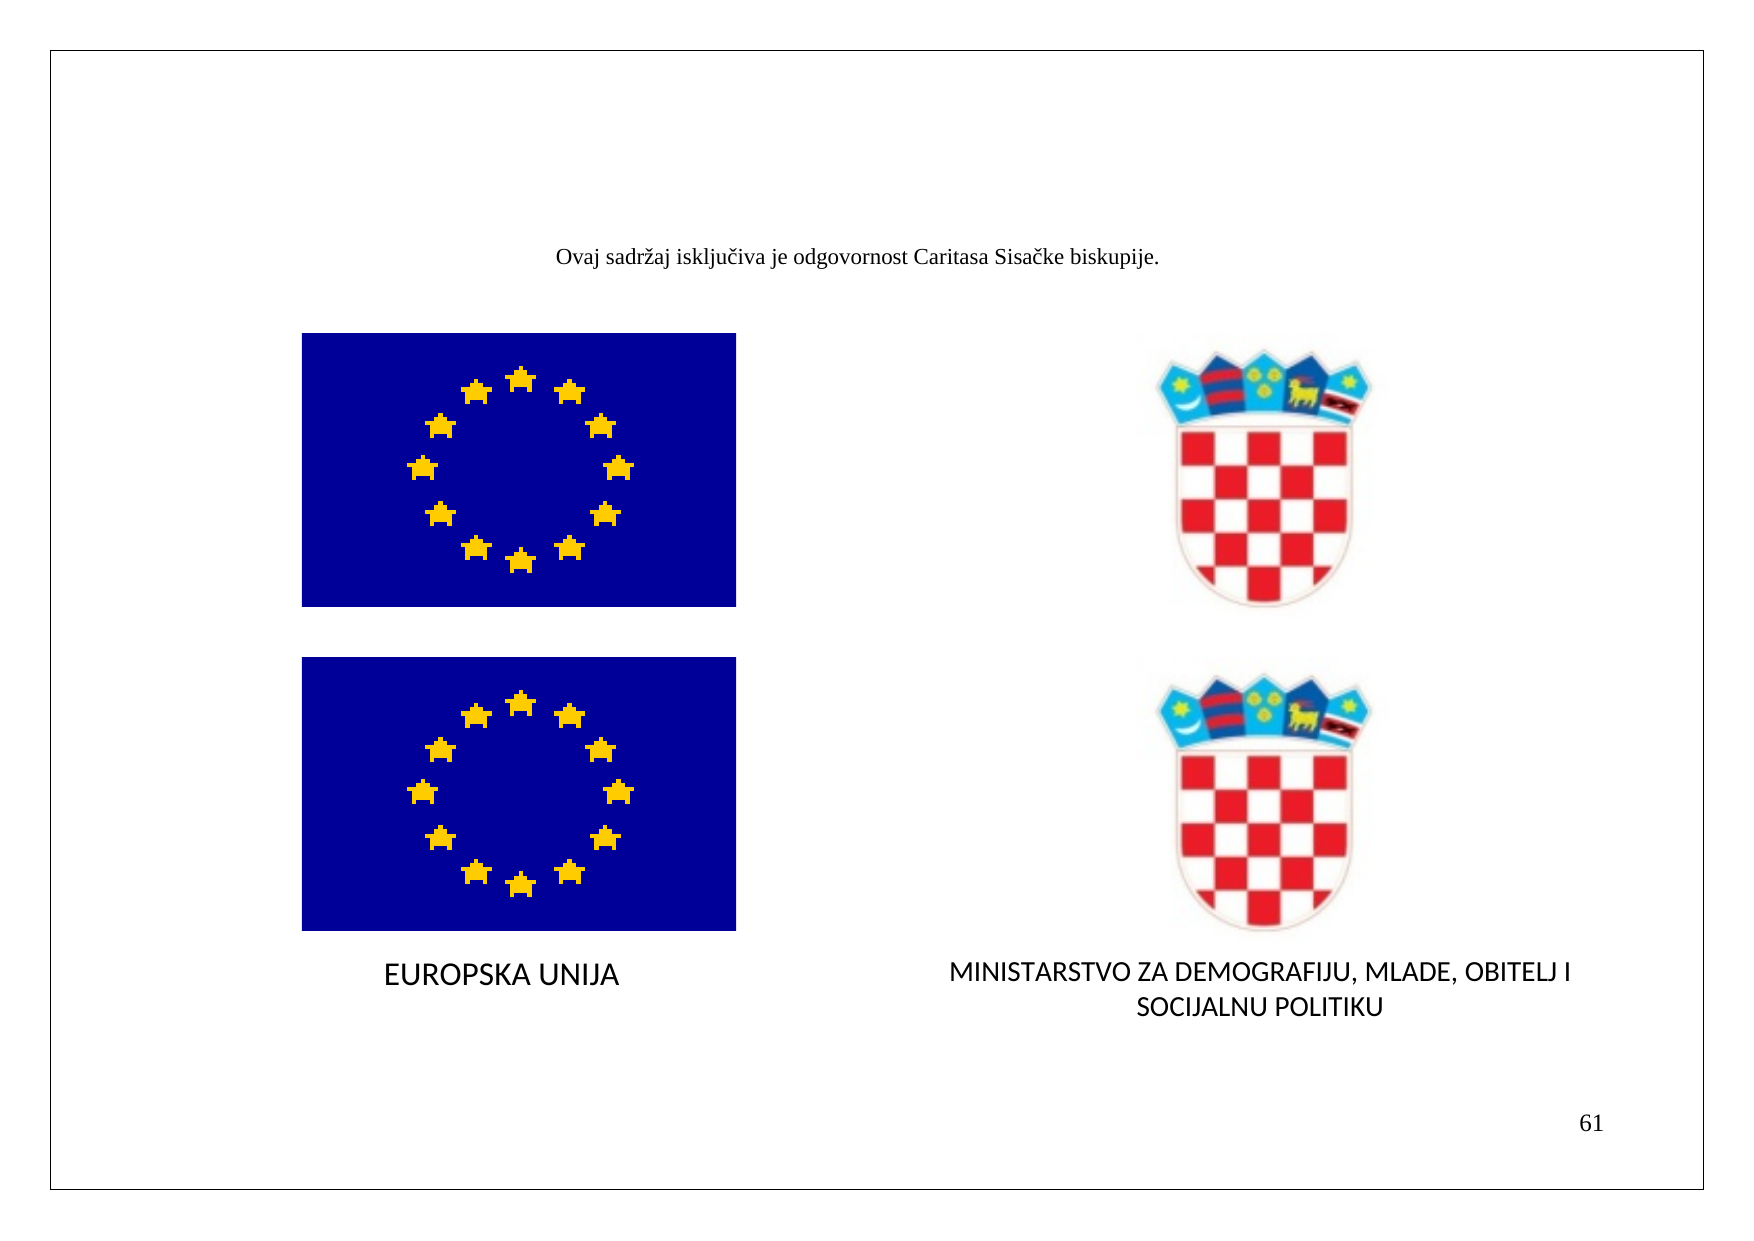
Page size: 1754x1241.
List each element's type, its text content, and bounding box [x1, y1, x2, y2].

picture [301, 657, 737, 931]
picture [1039, 657, 1491, 949]
table_header [891, 334, 1629, 629]
picture [1039, 333, 1491, 625]
text Ovaj sadržaj isključiva je odgovornost Caritasa Sisačke biskupije. [112, 243, 1604, 269]
table_header [112, 658, 891, 953]
table_header [891, 658, 1629, 953]
table_cell EUROPSKA UNIJA [112, 953, 891, 1026]
picture [301, 333, 737, 607]
table_header [112, 334, 891, 629]
table_cell MINISTARSTVO ZA DEMOGRAFIJU, MLADE, OBITELJ I SOCIJALNU POLITIKU [891, 953, 1629, 1026]
